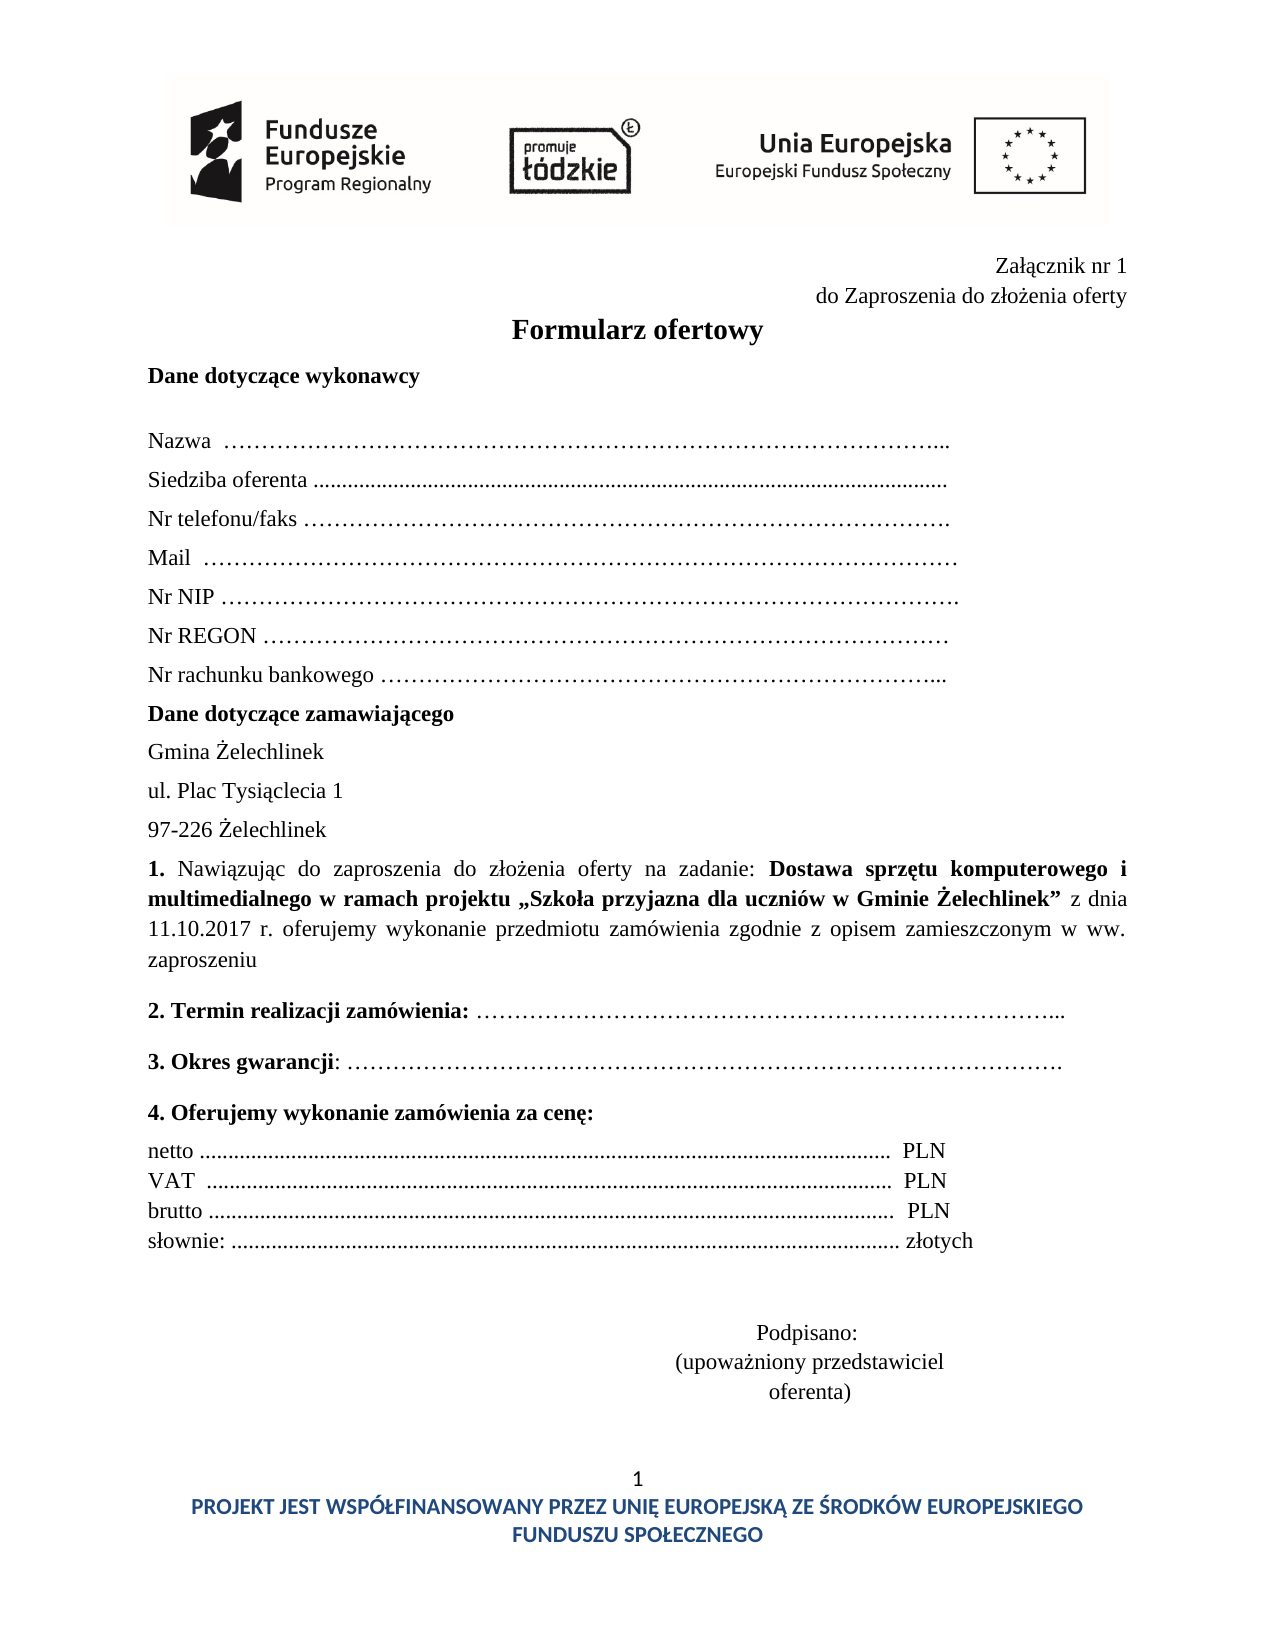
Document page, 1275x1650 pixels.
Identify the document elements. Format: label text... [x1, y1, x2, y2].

text Gmina Żelechlinek [148, 738, 1127, 765]
text do Zaproszenia do złożenia oferty [148, 282, 1127, 308]
text VAT ........................................................................................................................ PLN [148, 1167, 1127, 1193]
text Siedziba oferenta ............................................................................................................... [148, 466, 1127, 493]
text Nr NIP ……………………………………………………………………………………. [148, 583, 1127, 609]
text Mail ……………………………………………………………………………………… [148, 544, 1127, 571]
text Dane dotyczące zamawiającego [148, 699, 1127, 726]
text Podpisano: (upoważniony przedstawiciel oferenta) [646, 1317, 973, 1405]
text Załącznik nr 1 [148, 252, 1127, 278]
text Nr REGON ……………………………………………………………………………… [148, 622, 1127, 648]
text 4. Oferujemy wykonanie zamówienia za cenę: [148, 1099, 1127, 1125]
text słownie: ..................................................................................................................... złotych [148, 1227, 1127, 1254]
text 1. Nawiązując do zaproszenia do złożenia oferty na zadanie: Dostawa sprzętu komputerowego i multimedialnego w ramach projektu „Szkoła przyjazna dla uczniów w Gminie Żelechlinek” z dnia 11.10.2017 r. oferujemy wykonanie przedmiotu zamówienia zgodnie z opisem zamieszczonym w ww. zaproszeniu [148, 855, 1127, 972]
text Dane dotyczące wykonawcy [148, 362, 1127, 389]
text Nr telefonu/faks …………………………………………………………………………. [148, 505, 1127, 532]
text brutto ........................................................................................................................ PLN [148, 1197, 1127, 1224]
text 97-226 Żelechlinek [148, 816, 1127, 842]
text Formularz ofertowy [148, 312, 1127, 346]
text Nazwa …………………………………………………………………………………... [148, 428, 1127, 454]
text 3. Okres gwarancji: …………………………………………………………………………………. [148, 1048, 1127, 1074]
picture [165, 73, 1111, 226]
text ul. Plac Tysiąclecia 1 [148, 777, 1127, 804]
text 2. Termin realizacji zamówienia: …………………………………………………………………... [148, 997, 1127, 1023]
text Nr rachunku bankowego ………………………………………………………………... [148, 661, 1127, 687]
text netto ......................................................................................................................... PLN [148, 1137, 1127, 1163]
